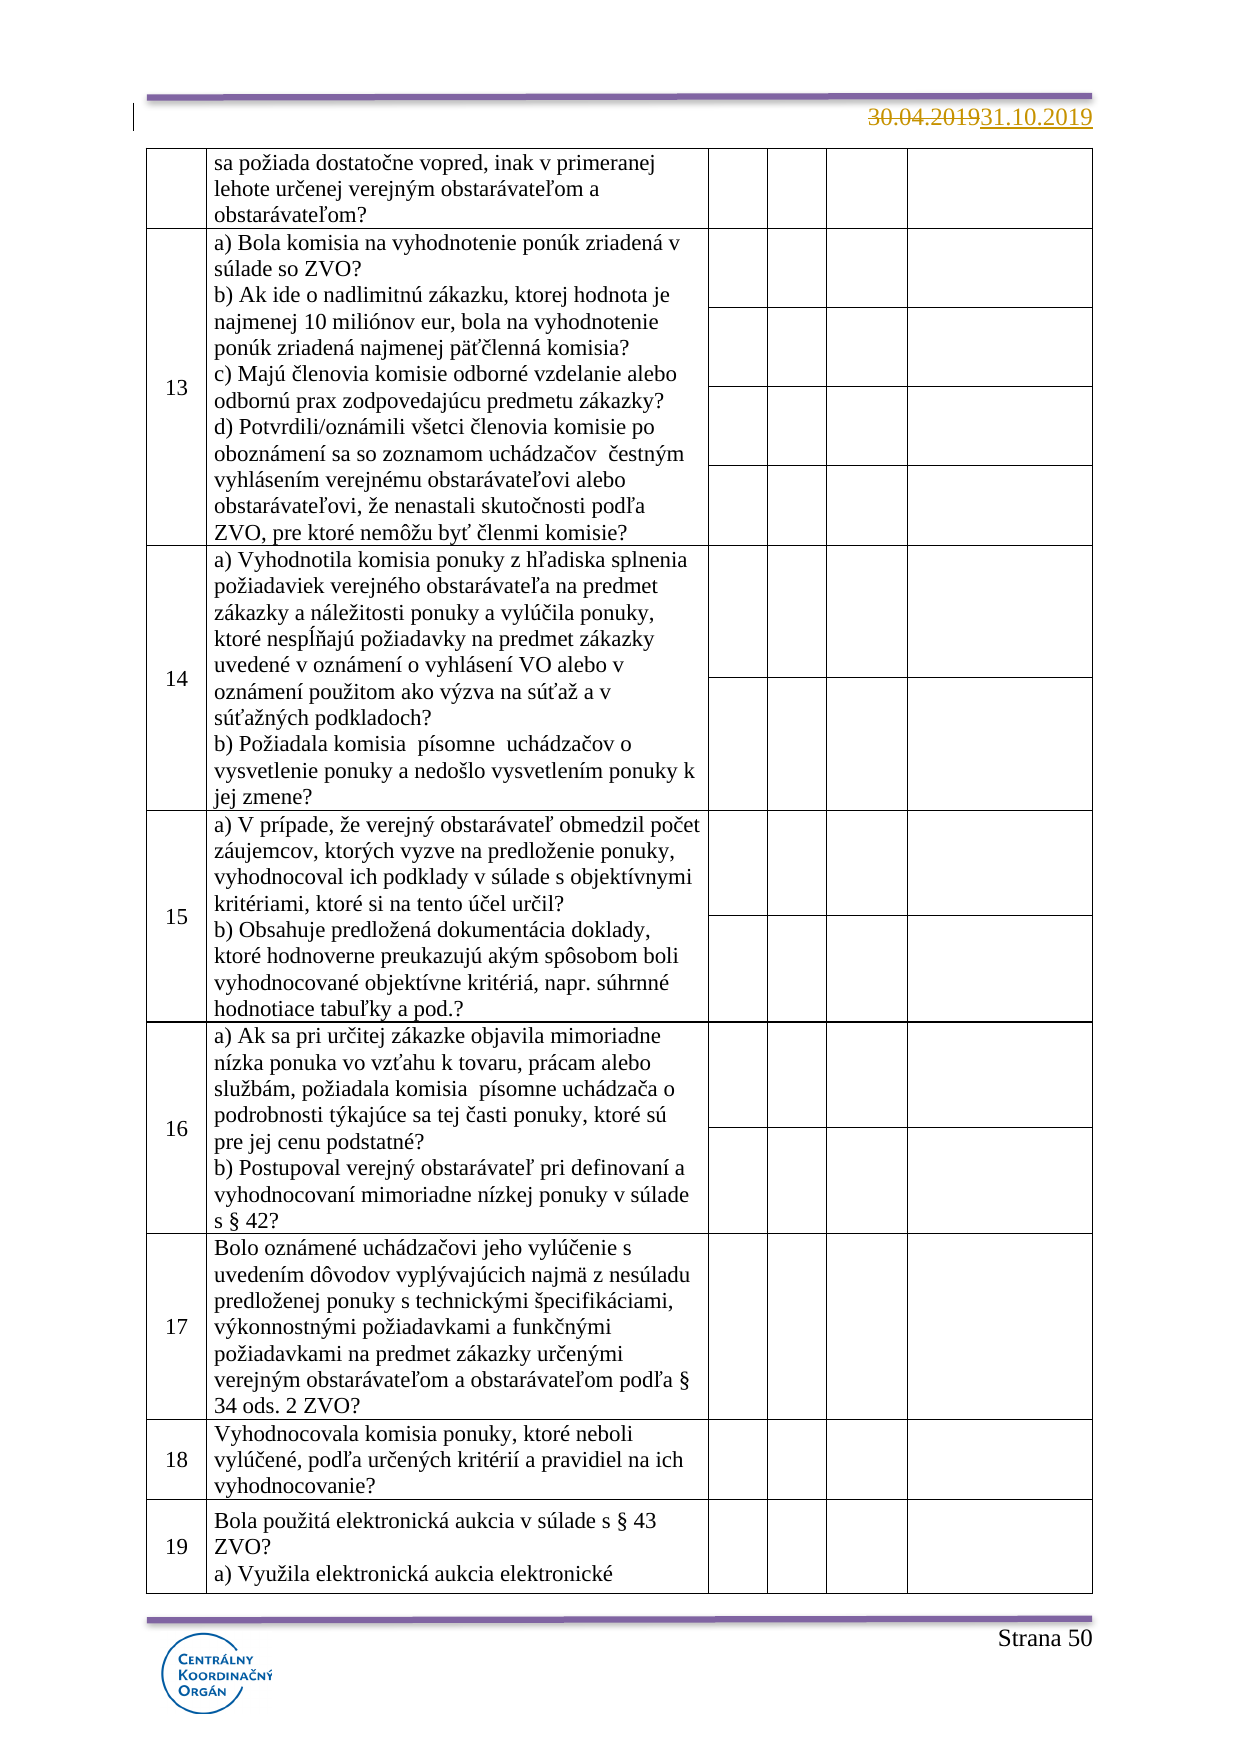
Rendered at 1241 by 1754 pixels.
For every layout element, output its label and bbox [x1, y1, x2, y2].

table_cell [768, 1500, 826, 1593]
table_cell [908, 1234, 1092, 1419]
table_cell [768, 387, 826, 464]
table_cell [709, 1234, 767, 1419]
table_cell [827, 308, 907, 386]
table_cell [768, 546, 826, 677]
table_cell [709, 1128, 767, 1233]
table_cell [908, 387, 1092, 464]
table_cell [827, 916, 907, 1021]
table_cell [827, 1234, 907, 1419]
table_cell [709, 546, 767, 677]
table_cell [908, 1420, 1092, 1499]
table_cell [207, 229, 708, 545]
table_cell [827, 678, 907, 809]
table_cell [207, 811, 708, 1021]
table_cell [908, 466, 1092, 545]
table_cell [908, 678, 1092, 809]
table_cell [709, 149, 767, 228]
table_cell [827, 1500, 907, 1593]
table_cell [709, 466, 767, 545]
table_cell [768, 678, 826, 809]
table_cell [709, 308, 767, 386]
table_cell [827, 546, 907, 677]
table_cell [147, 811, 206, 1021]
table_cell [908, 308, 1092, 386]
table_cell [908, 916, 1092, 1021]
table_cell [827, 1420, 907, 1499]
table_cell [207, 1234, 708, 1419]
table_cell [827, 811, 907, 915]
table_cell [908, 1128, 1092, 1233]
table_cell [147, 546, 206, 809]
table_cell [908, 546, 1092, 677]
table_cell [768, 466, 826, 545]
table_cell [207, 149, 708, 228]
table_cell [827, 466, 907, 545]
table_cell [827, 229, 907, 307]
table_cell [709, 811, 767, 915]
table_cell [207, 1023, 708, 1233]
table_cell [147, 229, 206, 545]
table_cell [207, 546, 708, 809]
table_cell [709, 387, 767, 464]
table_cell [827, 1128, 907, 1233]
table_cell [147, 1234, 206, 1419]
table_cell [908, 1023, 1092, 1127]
picture [159, 1631, 272, 1713]
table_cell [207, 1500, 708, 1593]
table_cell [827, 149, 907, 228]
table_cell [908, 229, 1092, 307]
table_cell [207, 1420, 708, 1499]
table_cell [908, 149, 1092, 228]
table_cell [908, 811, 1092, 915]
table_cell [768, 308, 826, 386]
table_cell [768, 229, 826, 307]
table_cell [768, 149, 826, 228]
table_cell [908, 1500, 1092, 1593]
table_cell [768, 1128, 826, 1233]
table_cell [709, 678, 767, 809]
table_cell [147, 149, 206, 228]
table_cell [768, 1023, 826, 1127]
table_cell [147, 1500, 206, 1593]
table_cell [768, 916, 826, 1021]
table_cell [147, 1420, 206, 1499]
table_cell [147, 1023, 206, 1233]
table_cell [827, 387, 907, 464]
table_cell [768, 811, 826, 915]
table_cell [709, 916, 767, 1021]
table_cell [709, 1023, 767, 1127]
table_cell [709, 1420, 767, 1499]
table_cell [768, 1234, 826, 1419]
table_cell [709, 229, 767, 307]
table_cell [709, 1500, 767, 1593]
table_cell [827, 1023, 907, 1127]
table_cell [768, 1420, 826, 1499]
